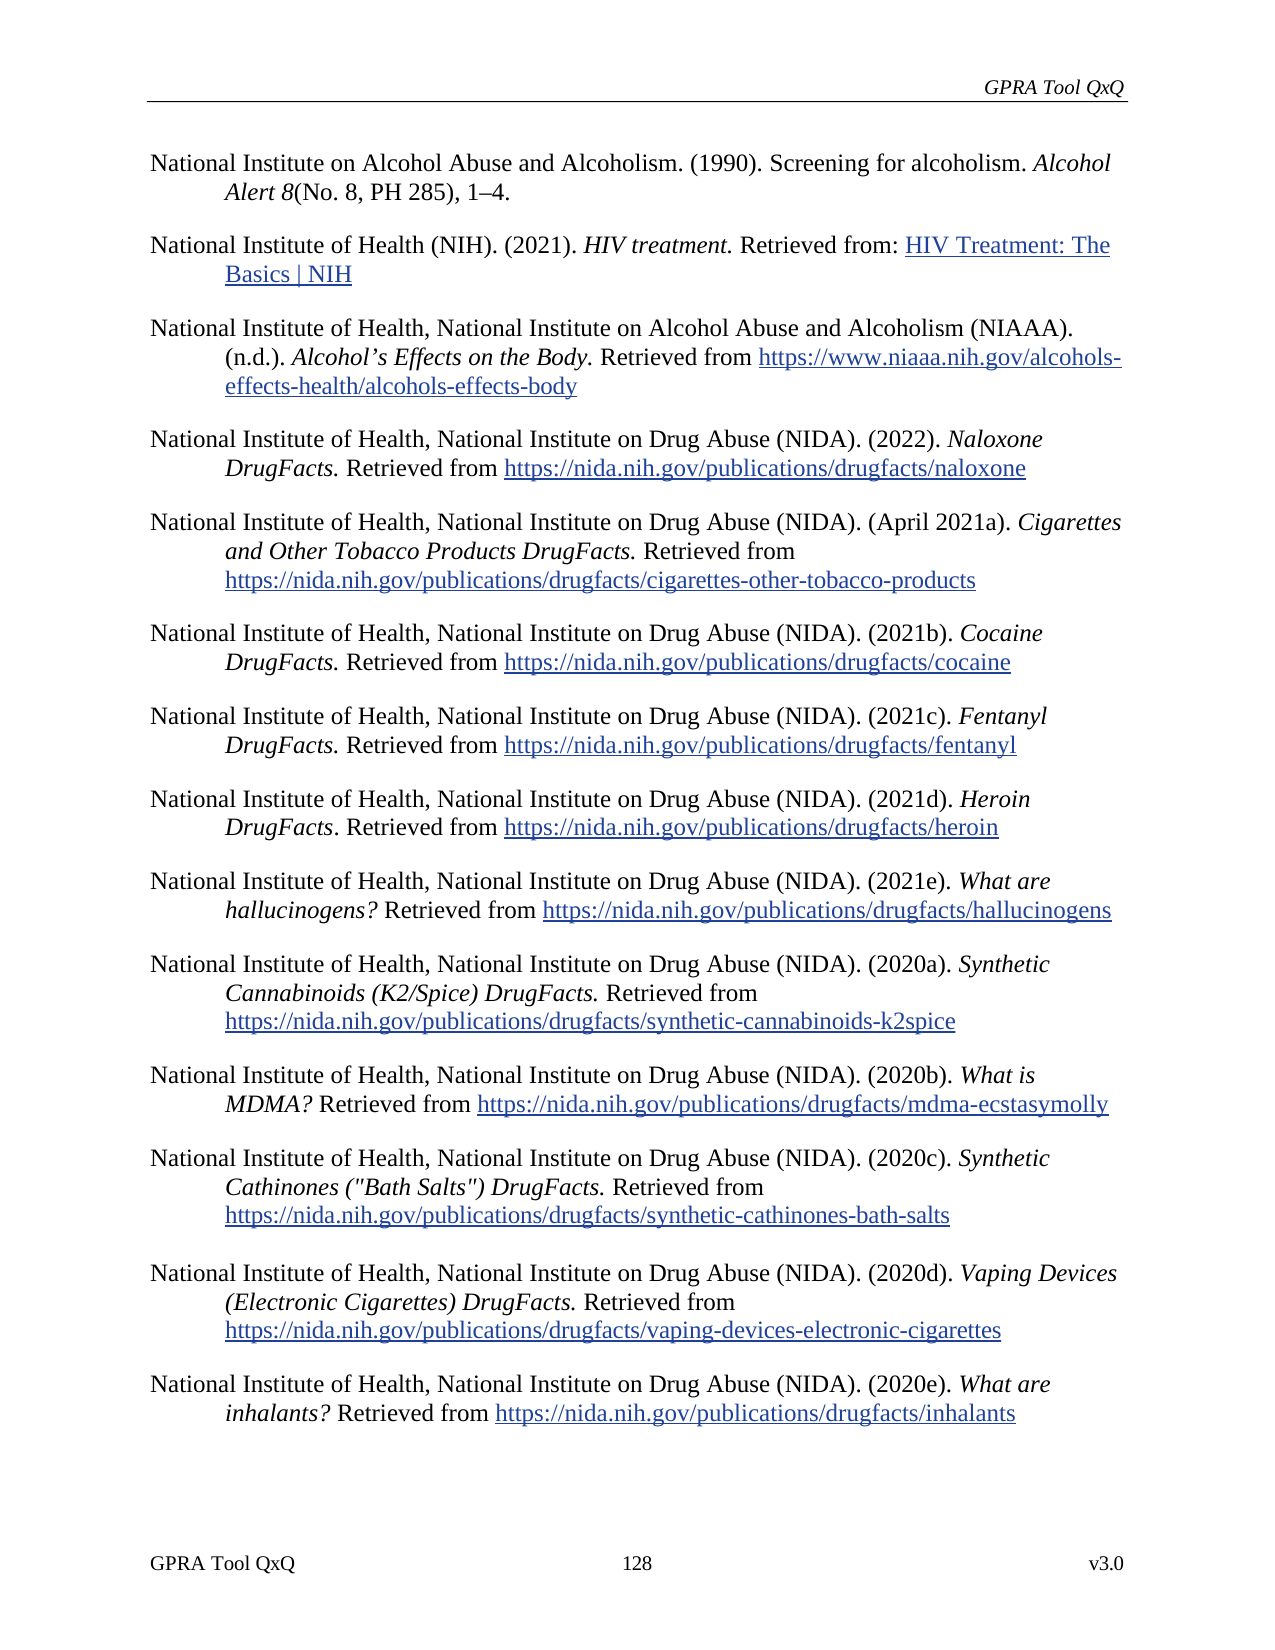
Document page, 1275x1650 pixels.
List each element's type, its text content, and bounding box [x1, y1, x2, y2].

text National Institute of Health, National Institute on Drug Abuse (NIDA). (2021c). Fentanyl DrugFacts. Retrieved from https://nida.nih.gov/publications/drugfacts/fentanyl [150, 701, 1121, 759]
text National Institute of Health, National Institute on Drug Abuse (NIDA). (2020e). What are inhalants? Retrieved from https://nida.nih.gov/publications/drugfacts/inhalants [150, 1369, 1121, 1427]
text National Institute of Health, National Institute on Alcohol Abuse and Alcoholism (NIAAA). (n.d.). Alcohol’s Effects on the Body. Retrieved from https://www.niaaa.nih.gov/alcohols- effects-health/alcohols-effects-body [150, 313, 1122, 399]
text National Institute of Health, National Institute on Drug Abuse (NIDA). (2021e). What are hallucinogens? Retrieved from https://nida.nih.gov/publications/drugfacts/hallucinogens [150, 866, 1156, 924]
text National Institute of Health, National Institute on Drug Abuse (NIDA). (2021d). Heroin DrugFacts. Retrieved from https://nida.nih.gov/publications/drugfacts/heroin [150, 784, 1121, 841]
text National Institute of Health, National Institute on Drug Abuse (NIDA). (2020b). What is MDMA? Retrieved from https://nida.nih.gov/publications/drugfacts/mdma-ecstasymolly [150, 1060, 1120, 1118]
text National Institute of Health, National Institute on Drug Abuse (NIDA). (2020d). Vaping Devices (Electronic Cigarettes) DrugFacts. Retrieved from https://nida.nih.gov/publications/drugfacts/vaping-devices-electronic-cigarettes [150, 1258, 1117, 1344]
text National Institute of Health, National Institute on Drug Abuse (NIDA). (2020c). Synthetic Cathinones ("Bath Salts") DrugFacts. Retrieved from https://nida.nih.gov/publications/drugfacts/synthetic-cathinones-bath-salts [150, 1143, 1050, 1229]
text National Institute of Health, National Institute on Drug Abuse (NIDA). (2020a). Synthetic Cannabinoids (K2/Spice) DrugFacts. Retrieved from https://nida.nih.gov/publications/drugfacts/synthetic-cannabinoids-k2spice [150, 949, 1050, 1035]
text National Institute of Health, National Institute on Drug Abuse (NIDA). (2022). Naloxone DrugFacts. Retrieved from https://nida.nih.gov/publications/drugfacts/naloxone [150, 424, 1121, 482]
text National Institute on Alcohol Abuse and Alcoholism. (1990). Screening for alcoholism. Alcohol Alert 8(No. 8, PH 285), 1–4. [150, 148, 1156, 206]
text National Institute of Health (NIH). (2021). HIV treatment. Retrieved from: HIV Treatment: The Basics | NIH [150, 231, 1156, 288]
text National Institute of Health, National Institute on Drug Abuse (NIDA). (2021b). Cocaine DrugFacts. Retrieved from https://nida.nih.gov/publications/drugfacts/cocaine [150, 618, 1121, 676]
text National Institute of Health, National Institute on Drug Abuse (NIDA). (April 2021a). Cigarettes and Other Tobacco Products DrugFacts. Retrieved from https://nida.nih.gov/publications/drugfacts/cigarettes-other-tobacco-products [150, 507, 1122, 593]
